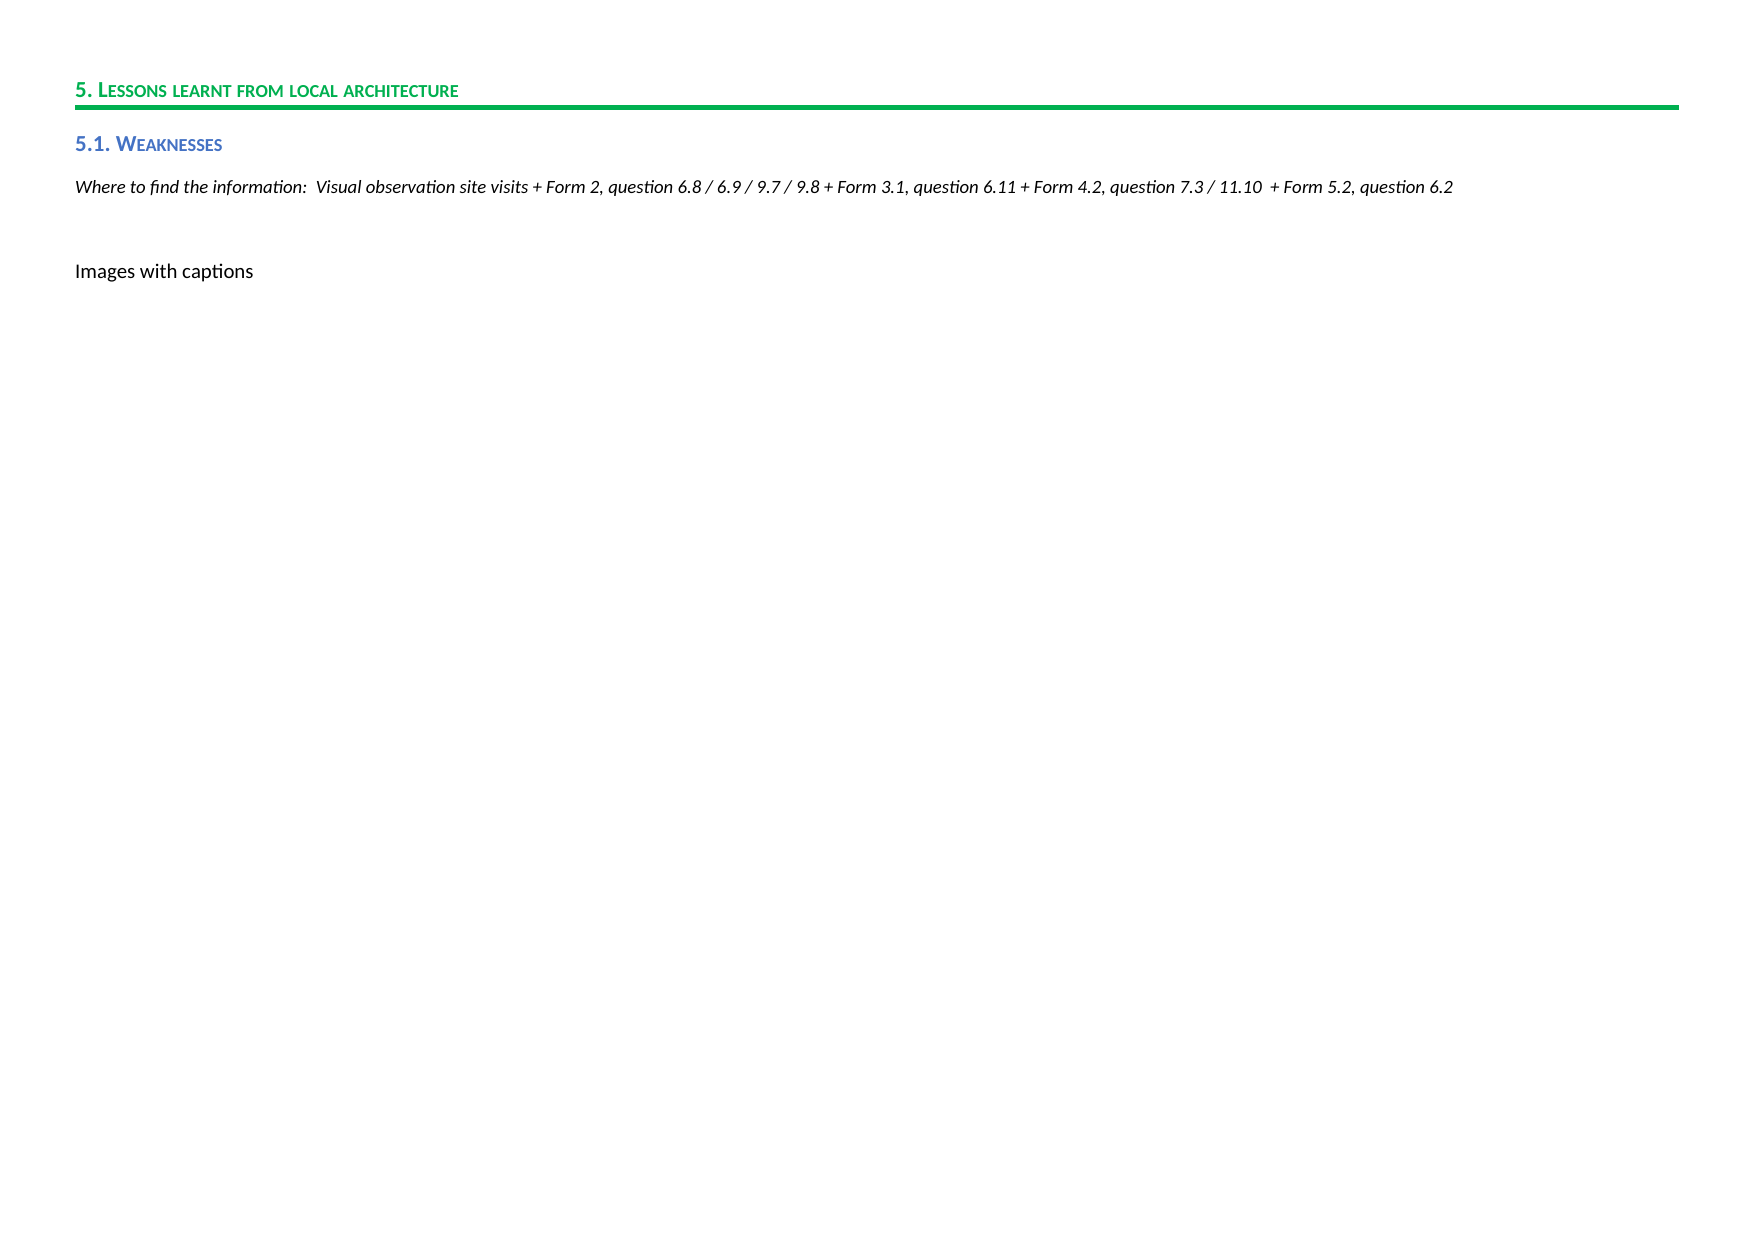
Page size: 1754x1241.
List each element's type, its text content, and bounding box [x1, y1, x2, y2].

text Where to find the information: Visual observation site visits + Form 2, question 6.8 / 6.9 / 9.7 / 9.8 + Form 3.1, question 6.11 + Form 4.2, question 7.3 / 11.10 + Form 5.2, question 6.2 [75, 176, 1679, 198]
text Images with captions [75, 258, 1679, 284]
text 5.1. Weaknesses [75, 129, 1679, 157]
text Where to find the information: Form 3.1, question 6.11 + Form 3.2, question 6.13 + Form 5.2, question 6.75. Lessons learnt from local architecture [75, 75, 1679, 105]
